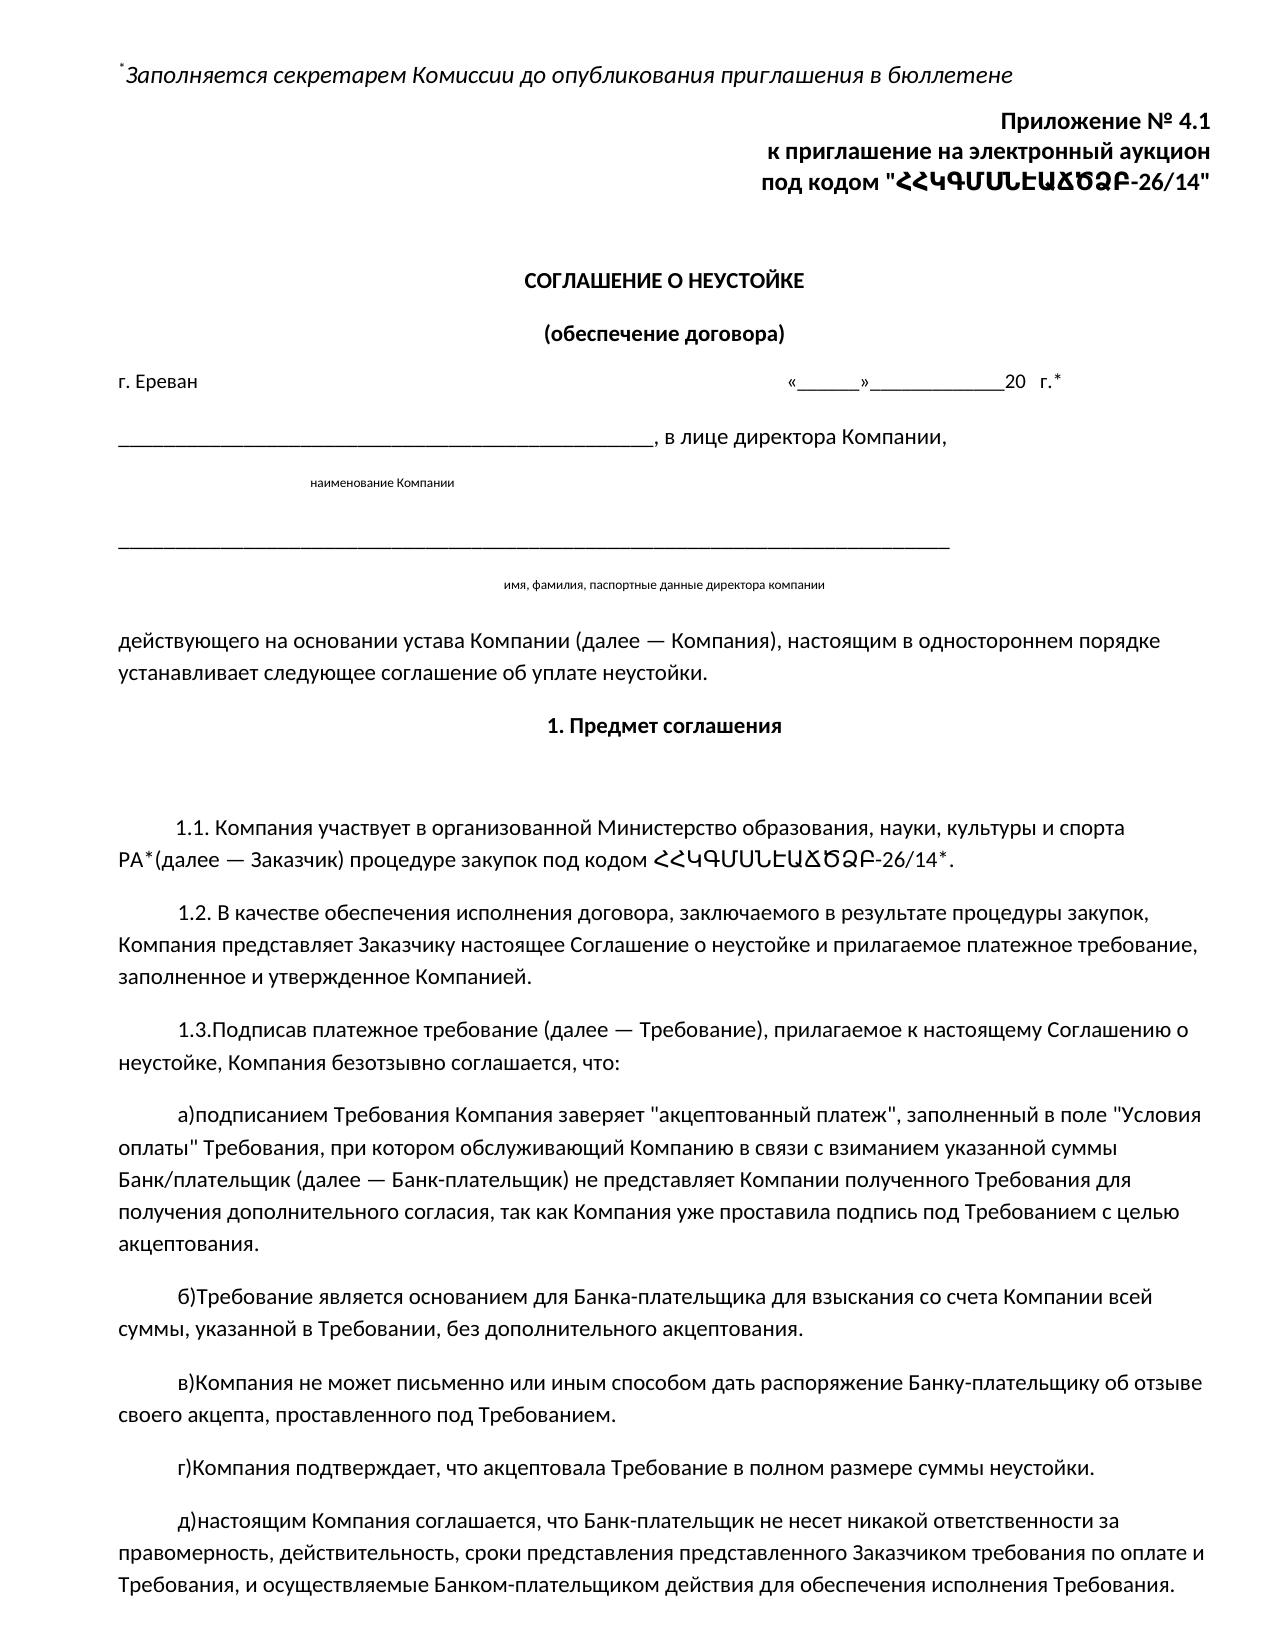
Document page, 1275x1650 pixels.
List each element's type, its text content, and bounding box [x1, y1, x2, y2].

text а)подписанием Требования Компания заверяет "акцептованный платеж", заполненный в поле "Условия оплаты" Требования, при котором обслуживающий Компанию в связи с взиманием указанной суммы Банк/плательщик (далее — Банк-плательщик) не представляет Компании полученного Требования для получения дополнительного согласия, так как Компания уже проставила подпись под Требованием с целью акцептования. [118, 1101, 1211, 1257]
text (обеспечение договора) [118, 319, 1211, 347]
text 1. Предмет соглашения [118, 711, 1211, 739]
text г)Компания подтверждает, что акцептовала Требование в полном размере суммы неустойки. [118, 1453, 1211, 1481]
text 1.1. Компания участвует в организованной Министерство образования, науки, культуры и спорта РА*(далее — Заказчик) процедуре закупок под кодом ՀՀԿԳՄՍՆԷԱՃԾՁԲ-26/14*. [118, 813, 1211, 873]
text Приложение № 4.1 [118, 105, 1211, 135]
text _______________________________________________, в лице директора Компании, [118, 422, 1211, 450]
text наименование Компании [310, 475, 1211, 503]
text к приглашение на электронный аукцион [148, 135, 1211, 166]
text действующего на основании устава Компании (далее — Компания), настоящим в одностороннем порядке устанавливает следующее соглашение об уплате неустойки. [118, 626, 1211, 686]
table_header «______»_____________20 г.* [605, 368, 1074, 422]
text 1.3.Подписав платежное требование (далее — Требование), прилагаемое к настоящему Соглашению о неустойке, Компания безотзывно соглашается, что: [118, 1015, 1211, 1076]
text б)Требование является основанием для Банка-плательщика для взыскания со счета Компании всей суммы, указанной в Требовании, без дополнительного акцептования. [118, 1282, 1211, 1343]
text *Заполняется секретарем Комиссии до опубликования приглашения в бюллетене [118, 59, 1211, 89]
text д)настоящим Компания соглашается, что Банк-плательщик не несет никакой ответственности за правомерность, действительность, сроки представления представленного Заказчиком требования по оплате и Требования, и осуществляемые Банком-плательщиком действия для обеспечения исполнения Требования. [118, 1506, 1211, 1598]
text в)Компания не может письменно или иным способом дать распоряжение Банку-плательщику об отзыве своего акцепта, проставленного под Требованием. [118, 1368, 1211, 1428]
text СОГЛАШЕНИЕ О НЕУСТОЙКЕ [118, 266, 1211, 294]
text 1.2. В качестве обеспечения исполнения договора, заключаемого в результате процедуры закупок, Компания представляет Заказчику настоящее Соглашение о неустойке и прилагаемое платежное требование, заполненное и утвержденное Компанией. [118, 898, 1211, 990]
text имя, фамилия, паспортные данные директора компании [118, 577, 1211, 605]
text под кодом "ՀՀԿԳՄՍՆԷԱՃԾՁԲ-26/14" [118, 166, 1211, 196]
text _________________________________________________________________________ [118, 524, 1211, 552]
table_header г. Ереван [107, 368, 605, 422]
